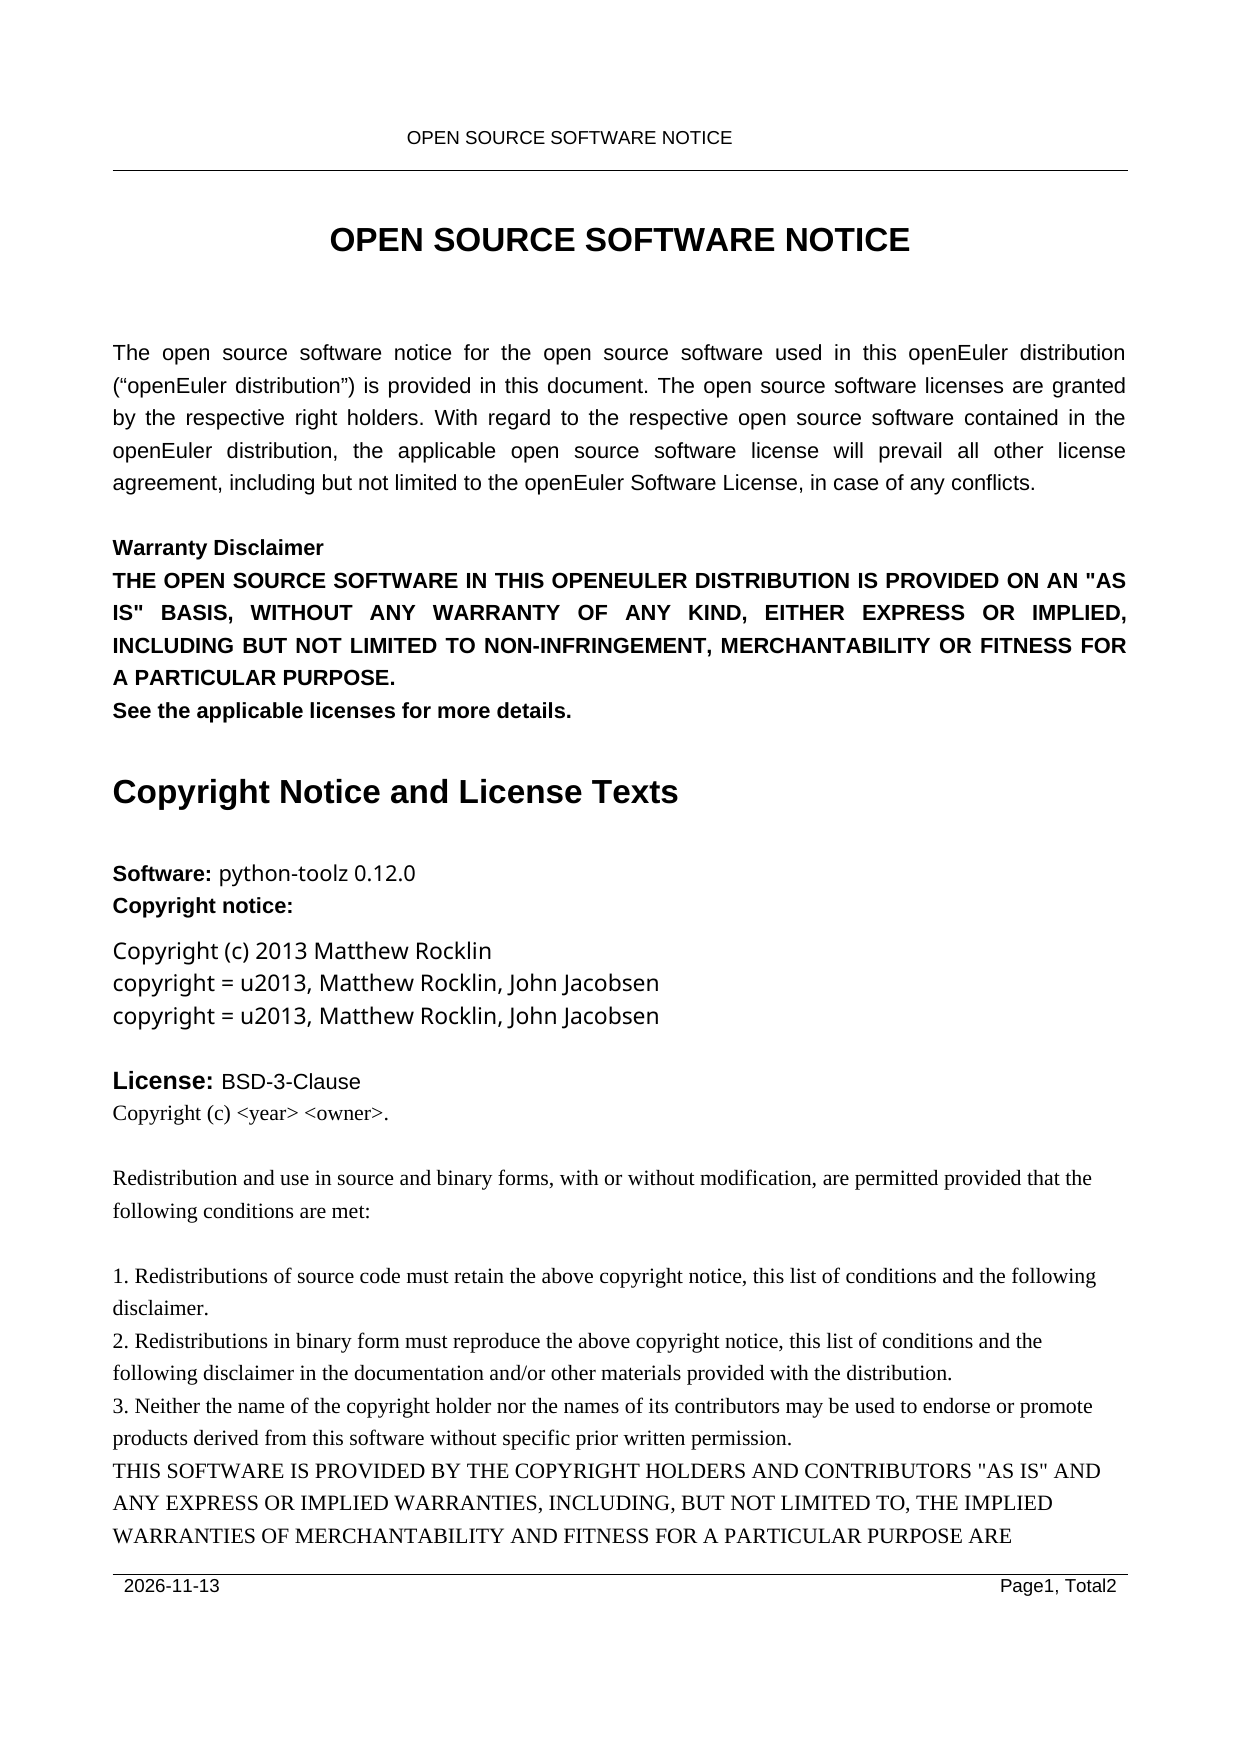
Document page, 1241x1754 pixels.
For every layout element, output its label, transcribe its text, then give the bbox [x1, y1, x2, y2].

title Software: python-toolz 0.12.0 [112, 856, 1128, 889]
text THE OPEN SOURCE SOFTWARE IN THIS OPENEULER DISTRIBUTION IS PROVIDED ON AN "AS IS" BASIS, WITHOUT ANY WARRANTY OF ANY KIND, EITHER EXPRESS OR IMPLIED, INCLUDING BUT NOT LIMITED TO NON-INFRINGEMENT, MERCHANTABILITY OR FITNESS FOR A PARTICULAR PURPOSE. See the applicable licenses for more details. [112, 564, 1128, 726]
text License: BSD-3-Clause [112, 1064, 1128, 1096]
text Copyright Notice and License Texts [112, 759, 1128, 824]
text The open source software notice for the open source software used in this openEuler distribution (“openEuler distribution”) is provided in this document. The open source software licenses are granted by the respective right holders. With regard to the respective open source software contained in the openEuler distribution, the applicable open source software license will prevail all other license agreement, including but not limited to the openEuler Software License, in case of any conflicts. [112, 336, 1128, 499]
text OPEN SOURCE SOFTWARE NOTICE [112, 206, 1128, 271]
text Warranty Disclaimer [112, 531, 1128, 564]
text Copyright notice: [112, 889, 1128, 921]
text Copyright (c) 2013 Matthew Rocklin copyright = u2013, Matthew Rocklin, John Jacobsen copyright = u2013, Matthew Rocklin, John Jacobsen [112, 934, 1128, 1064]
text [112, 1096, 1128, 1551]
